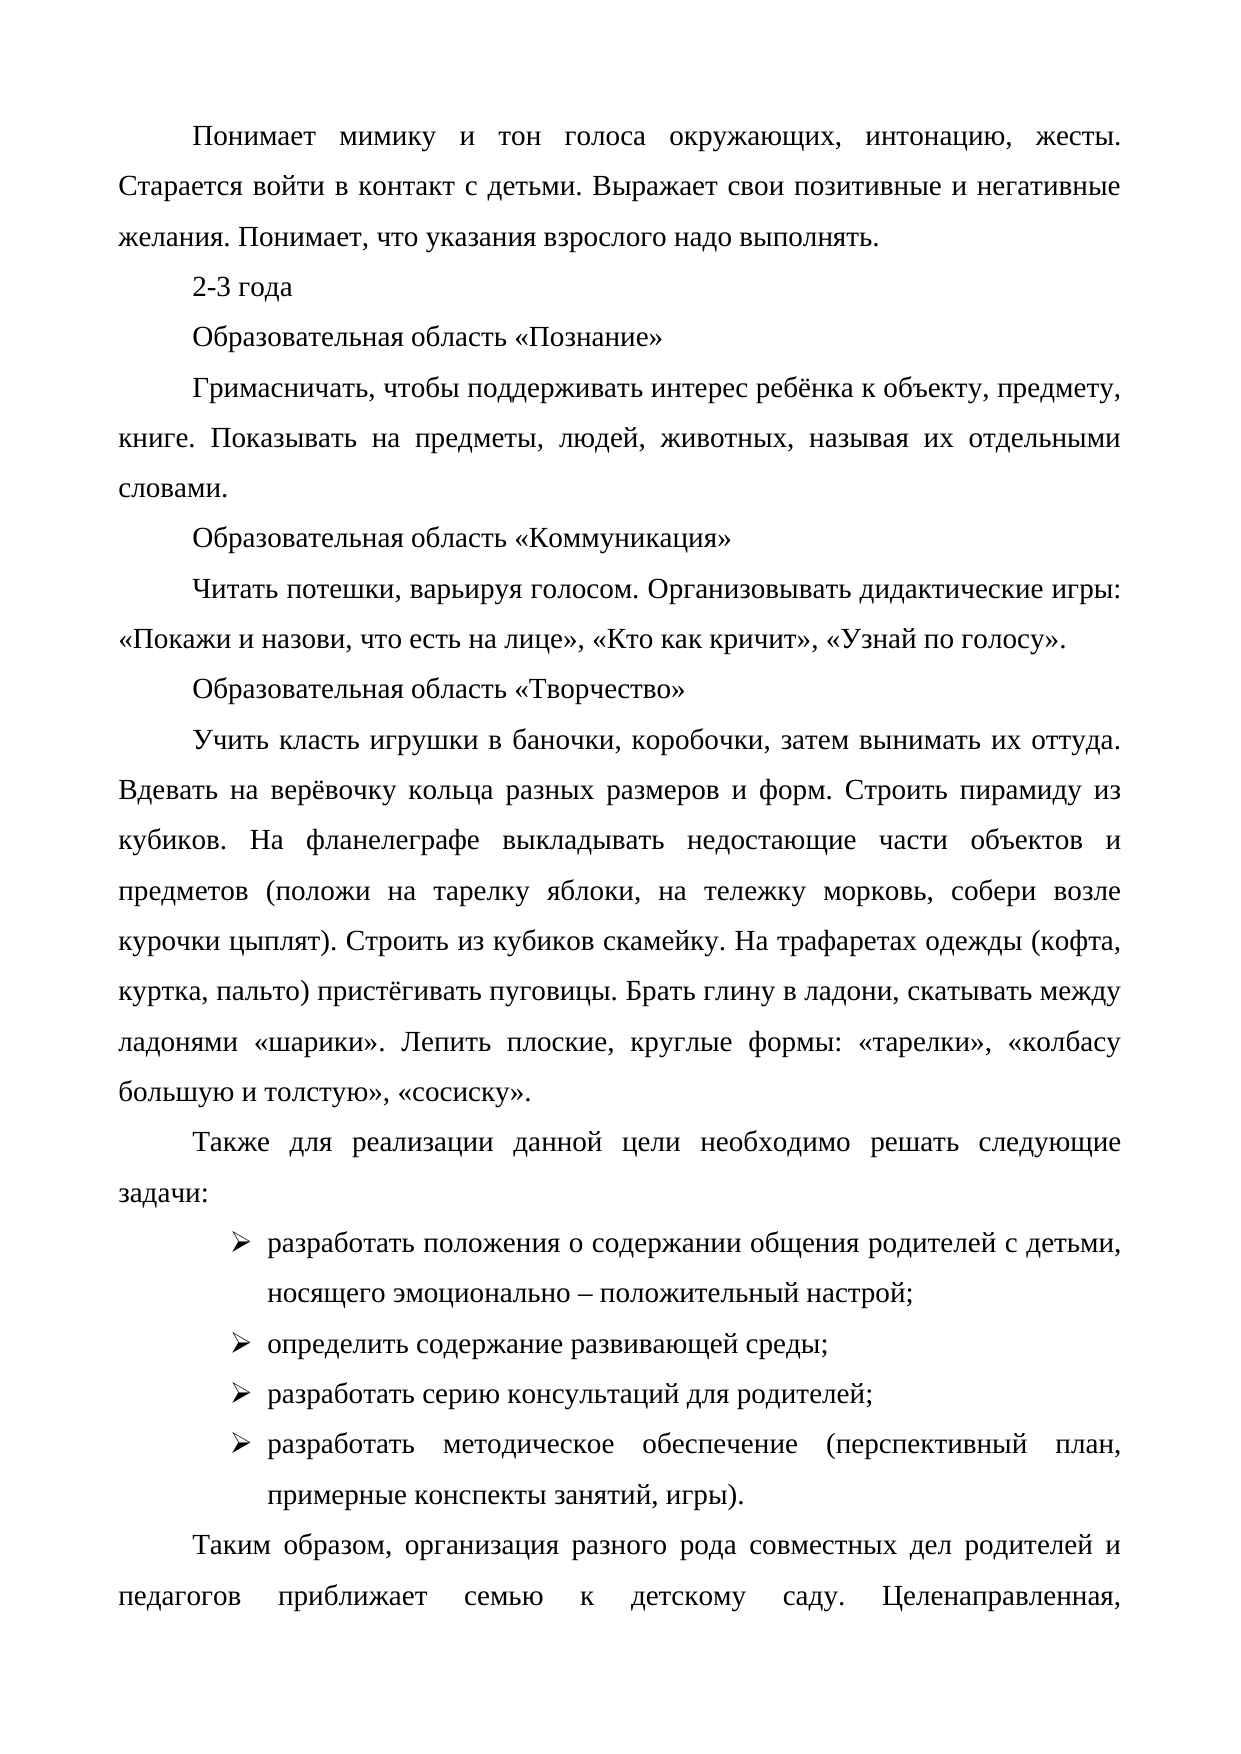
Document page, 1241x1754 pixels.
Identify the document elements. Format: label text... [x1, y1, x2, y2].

list разработать методическое обеспечение (перспективный план, примерные конспекты занятий, игры). [229, 1427, 1122, 1511]
text Образовательная область «Познание» [118, 319, 1122, 353]
text Также для реализации данной цели необходимо решать следующие задачи: [118, 1124, 1122, 1208]
text 2-3 года [118, 269, 1122, 303]
text Гримасничать, чтобы поддерживать интерес ребёнка к объекту, предмету, книге. Показывать на предметы, людей, животных, называя их отдельными словами. [118, 370, 1122, 504]
text Образовательная область «Творчество» [118, 672, 1122, 705]
text Образовательная область «Коммуникация» [118, 521, 1122, 554]
text Читать потешки, варьируя голосом. Организовывать дидактические игры: «Покажи и назови, что есть на лице», «Кто как кричит», «Узнай по голосу». [118, 571, 1122, 655]
list разработать положения о содержании общения родителей с детьми, носящего эмоционально – положительный настрой; [229, 1225, 1122, 1309]
text Понимает мимику и тон голоса окружающих, интонацию, жесты. Старается войти в контакт с детьми. Выражает свои позитивные и негативные желания. Понимает, что указания взрослого надо выполнять. [118, 118, 1122, 252]
list разработать серию консультаций для родителей; [229, 1376, 1122, 1410]
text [118, 1527, 1122, 1611]
text Учить класть игрушки в баночки, коробочки, затем вынимать их оттуда. Вдевать на верёвочку кольца разных размеров и форм. Строить пирамиду из кубиков. На фланелеграфе выкладывать недостающие части объектов и предметов (положи на тарелку яблоки, на тележку морковь, собери возле курочки цыплят). Строить из кубиков скамейку. На трафаретах одежды (кофта, куртка, пальто) пристёгивать пуговицы. Брать глину в ладони, скатывать между ладонями «шарики». Лепить плоские, круглые формы: «тарелки», «колбасу большую и толстую», «сосиску». [118, 722, 1122, 1108]
list определить содержание развивающей среды; [229, 1326, 1122, 1359]
